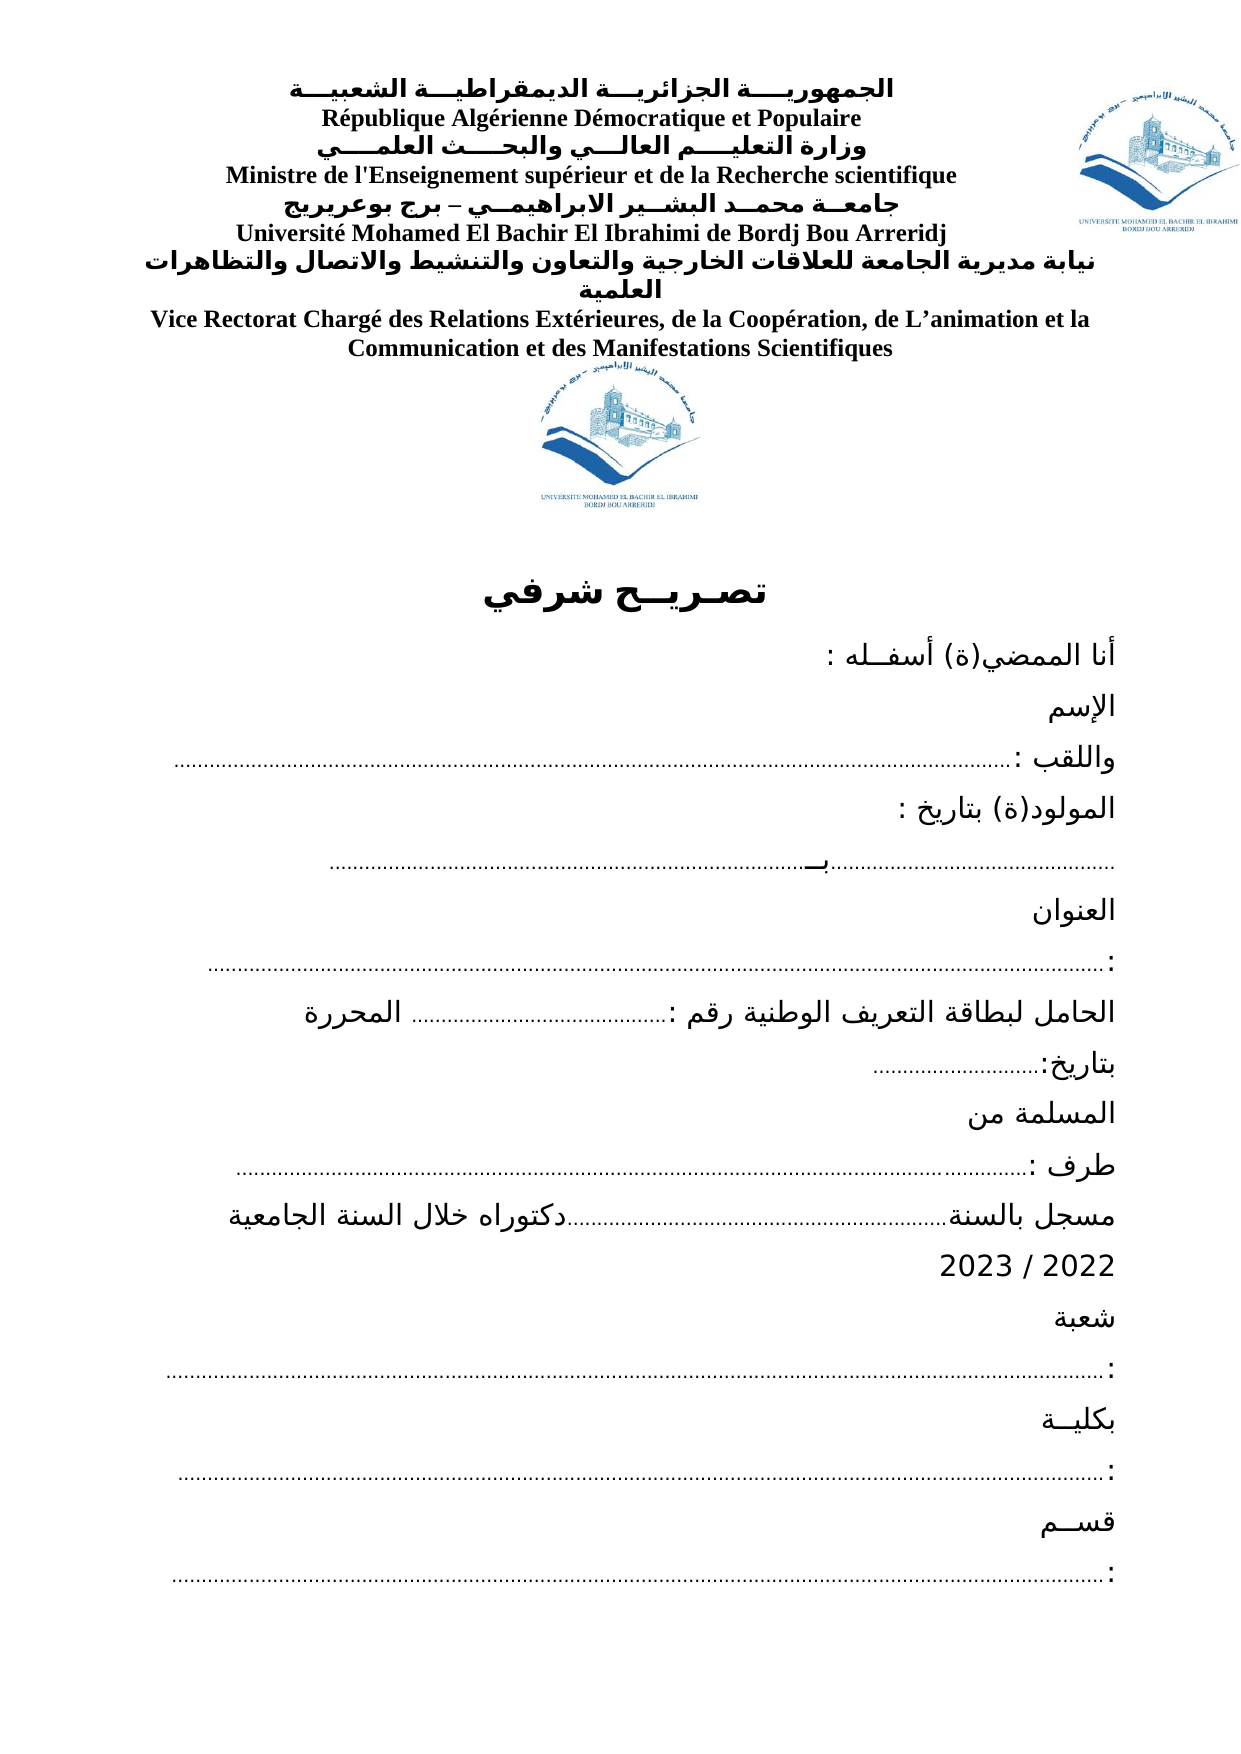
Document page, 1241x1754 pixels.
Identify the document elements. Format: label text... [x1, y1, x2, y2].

text Vice Rectorat Chargé des Relations Extérieures, de la Coopération, de L’animation et la Communication et des Manifestations Scientifiques [124, 304, 1116, 361]
text المولود(ة) بتاريخ : ................................................بــ................................................................................ [124, 791, 1116, 876]
text العنوان :....................................................................................................................................................... [124, 893, 1116, 978]
text قســم :............................................................................................................................................................. [124, 1504, 1116, 1589]
text الحامل لبطاقة التعريف الوطنية رقم :........................................... المحررة بتاريخ:............................ [124, 995, 1116, 1080]
text تصـريــح شرفي [12, 568, 1238, 611]
text Ministre de l'Enseignement supérieur et de la Recherche scientifique [124, 160, 1077, 189]
text الجمهوريــــة الجزائريـــة الديمقراطيـــة الشعبيـــة [124, 74, 1116, 103]
text وزارة التعليــــم العالـــي والبحــــث العلمــــي [124, 131, 1077, 160]
text شعبة:.............................................................................................................................................................. [124, 1301, 1116, 1386]
text المسلمة من طرف :..................................................................................................................................... [124, 1097, 1116, 1182]
picture [1077, 87, 1240, 238]
text الإسم واللقب :............................................................................................................................................. [124, 689, 1116, 774]
text Université Mohamed El Bachir El Ibrahimi de Bordj Bou Arreridj [124, 218, 1116, 246]
text نيابة مديرية الجامعة للعلاقات الخارجية والتعاون والتنشيط والاتصال والتظاهرات العلمية [124, 246, 1116, 304]
text مسجل بالسنة................................................................دكتوراه خلال السنة الجامعية 2022 / 2023 [124, 1199, 1116, 1284]
picture [539, 357, 701, 514]
text أنا الممضي(ة) أسفــله : [124, 638, 1116, 672]
text بكليــة:............................................................................................................................................................ [124, 1402, 1116, 1487]
text جامعــة محمــد البشــير الابراهيمــي – برج بوعريريج [124, 189, 1077, 218]
text République Algérienne Démocratique et Populaire [124, 103, 1077, 131]
